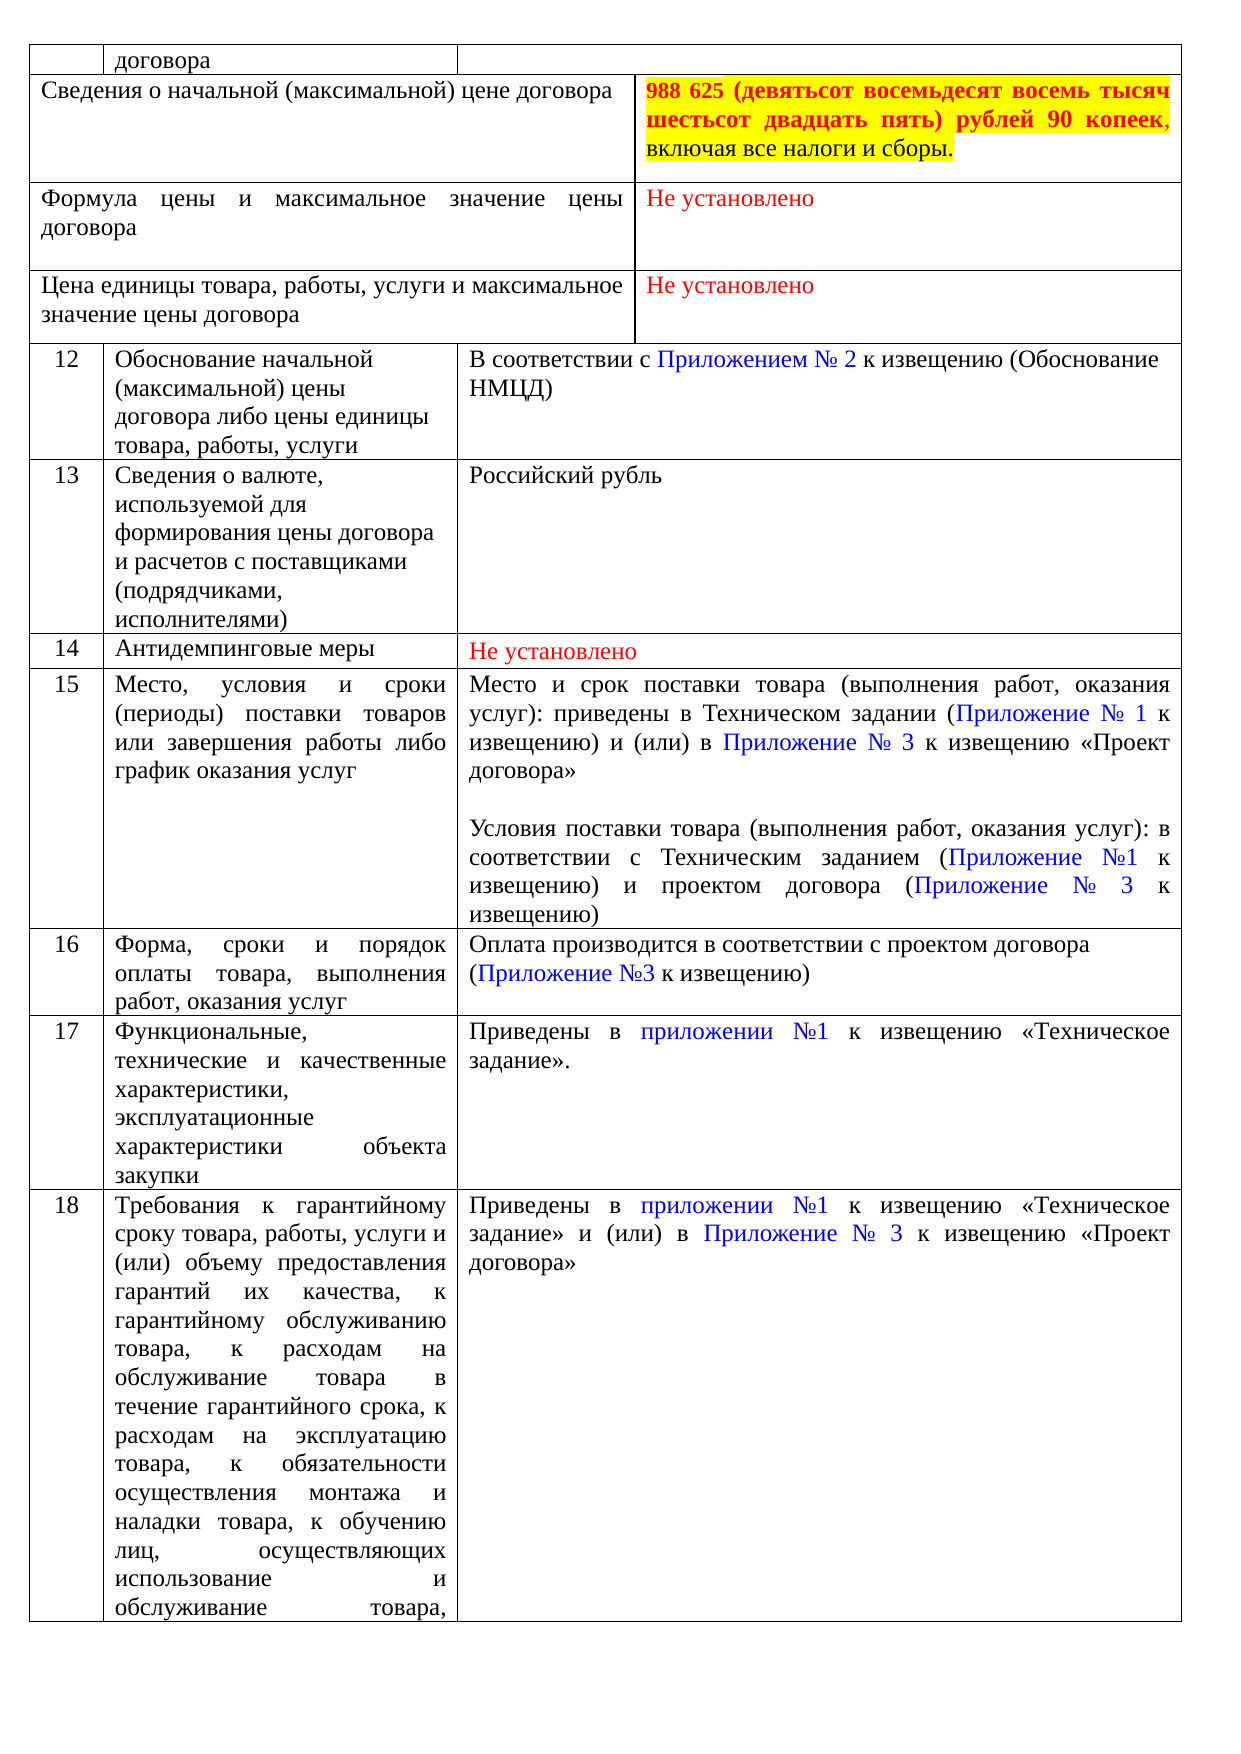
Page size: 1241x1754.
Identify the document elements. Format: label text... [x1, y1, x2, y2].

table_cell Формула цены и максимальное значение цены договора [30, 183, 634, 269]
table_cell Место, условия и сроки (периоды) поставки товаров или завершения работы либо график оказания услуг [104, 669, 457, 928]
table_cell Не установлено [458, 634, 1181, 668]
table_cell Место и срок поставки товара (выполнения работ, оказания услуг): приведены в Техническом задании (Приложение № 1 к извещению) и (или) в Приложение № 3 к извещению «Проект договора» Условия поставки товара (выполнения работ, оказания услуг): в соответствии с Техническим заданием (Приложение №1 к извещению) и проектом договора (Приложение № 3 к извещению) [458, 669, 1181, 928]
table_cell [104, 45, 457, 74]
table_cell 15 [30, 669, 103, 928]
table_cell Форма, сроки и порядок оплаты товара, выполнения работ, оказания услуг [104, 929, 457, 1015]
table_cell Сведения о начальной (максимальной) цене договора [30, 75, 634, 182]
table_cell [104, 1190, 457, 1621]
table_cell Не установлено [636, 271, 1181, 343]
table_cell 12 [30, 344, 103, 459]
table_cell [458, 1190, 1181, 1621]
table_cell Сведения о валюте, используемой для формирования цены договора и расчетов с поставщиками (подрядчиками, исполнителями) [104, 460, 457, 632]
table_cell Цена единицы товара, работы, услуги и максимальное значение цены договора [30, 271, 634, 343]
table_cell Российский рубль [458, 460, 1181, 632]
table_cell В соответствии с Приложением № 2 к извещению (Обоснование НМЦД) [458, 344, 1181, 459]
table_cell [458, 45, 1181, 74]
table_cell Оплата производится в соответствии с проектом договора (Приложение №3 к извещению) [458, 929, 1181, 1015]
table_cell 11 [30, 45, 103, 74]
table_cell 13 [30, 460, 103, 632]
table_cell 18 [30, 1190, 103, 1621]
table_cell 14 [30, 634, 103, 668]
table_cell Приведены в приложении №1 к извещению «Техническое задание». [458, 1016, 1181, 1189]
table_cell 17 [30, 1016, 103, 1189]
table_cell 988 625 (девятьсот восемьдесят восемь тысяч шестьсот двадцать пять) рублей 90 копеек, включая все налоги и сборы. [636, 75, 1181, 182]
table_cell Обоснование начальной (максимальной) цены договора либо цены единицы товара, работы, услуги [104, 344, 457, 459]
table_cell Функциональные, технические и качественные характеристики, эксплуатационные характеристики объекта закупки [104, 1016, 457, 1189]
table_cell Антидемпинговые меры [104, 634, 457, 668]
table_cell 16 [30, 929, 103, 1015]
table_cell Не установлено [636, 183, 1181, 269]
